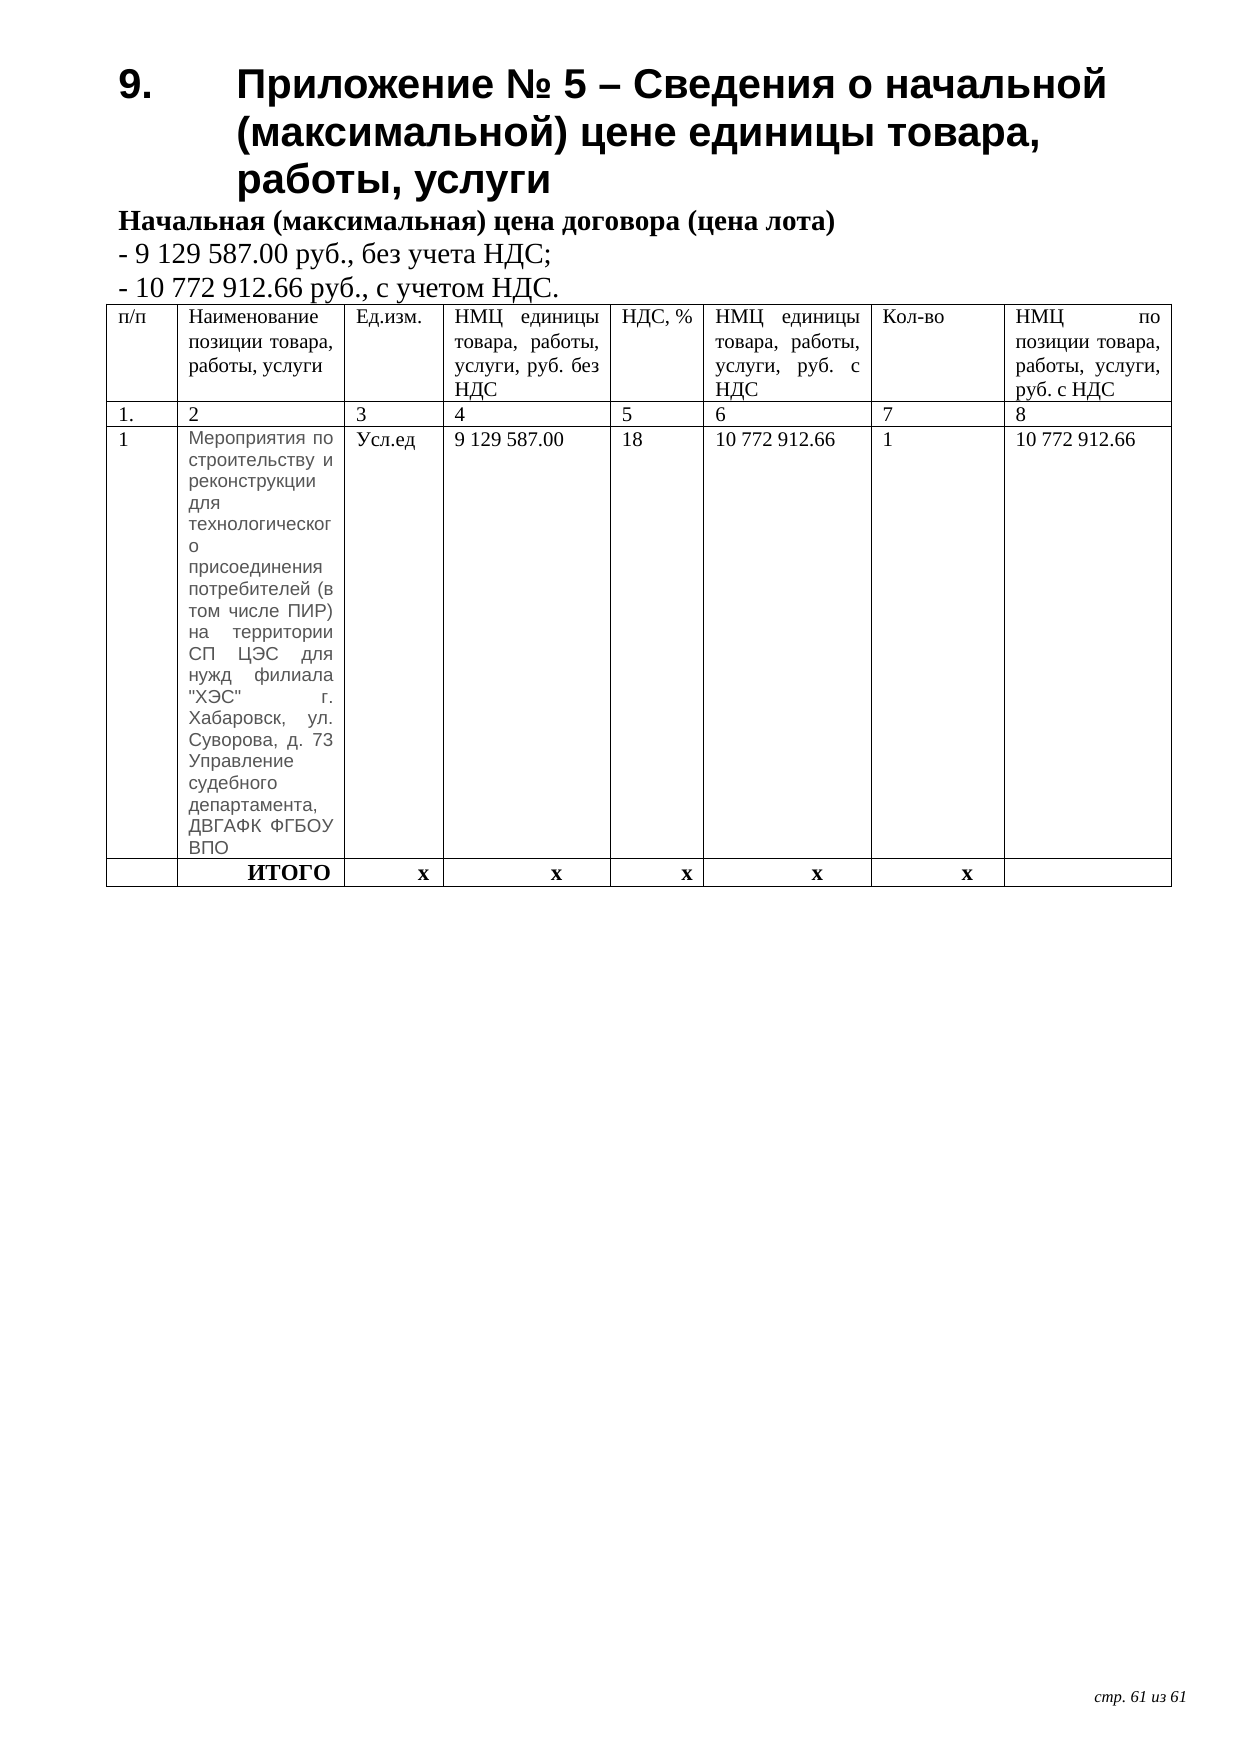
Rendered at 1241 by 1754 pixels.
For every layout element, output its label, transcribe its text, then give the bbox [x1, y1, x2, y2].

table_cell х [611, 859, 703, 886]
table_cell 18 [611, 427, 703, 858]
table_cell 10 772 912.66 [704, 427, 871, 858]
table_header п/п [107, 305, 177, 401]
table_cell х [345, 859, 443, 886]
table_cell [107, 859, 177, 886]
table_cell 1 [107, 427, 177, 858]
table_cell ИТОГО [178, 859, 344, 886]
table_cell 10 772 912.66 [1005, 427, 1171, 858]
table_cell [1005, 859, 1171, 886]
subtitle Приложение № 5 – Сведения о начальной (максимальной) цене единицы товара, работы, услуги [118, 59, 1181, 203]
table_cell х [444, 859, 610, 886]
table_cell 4 [444, 402, 610, 426]
table_cell 7 [872, 402, 1004, 426]
text Начальная (максимальная) цена договора (цена лота) [118, 203, 1181, 236]
table_cell х [704, 859, 871, 886]
table_header Наименование позиции товара, работы, услуги [178, 305, 344, 401]
table_cell 5 [611, 402, 703, 426]
table_header НМЦ единицы товара, работы, услуги, руб. с НДС [704, 305, 871, 401]
text - 9 129 587.00 руб., без учета НДС; [118, 236, 1181, 270]
table_header НДС, % [611, 305, 703, 401]
table_cell х [872, 859, 1004, 886]
table_cell Мероприятия по строительству и реконструкции для технологического присоединения потребителей (в том числе ПИР) на территории СП ЦЭС для нужд филиала "ХЭС" г. Хабаровск, ул. Суворова, д. 73 Управление судебного департамента, ДВГАФК ФГБОУ ВПО [178, 427, 344, 858]
table_header НМЦ по позиции товара, работы, услуги, руб. с НДС [1005, 305, 1171, 401]
table_cell 1 [872, 427, 1004, 858]
table_header НМЦ единицы товара, работы, услуги, руб. без НДС [444, 305, 610, 401]
table_cell 1. [107, 402, 177, 426]
table_cell 6 [704, 402, 871, 426]
table_cell 8 [1005, 402, 1171, 426]
table_cell 3 [345, 402, 443, 426]
table_header Ед.изм. [345, 305, 443, 401]
table_cell 2 [178, 402, 344, 426]
table_cell Усл.ед [345, 427, 443, 858]
table_cell 9 129 587.00 [444, 427, 610, 858]
text - 10 772 912.66 руб., с учетом НДС. [118, 270, 1181, 303]
table_header Кол-во [872, 305, 1004, 401]
